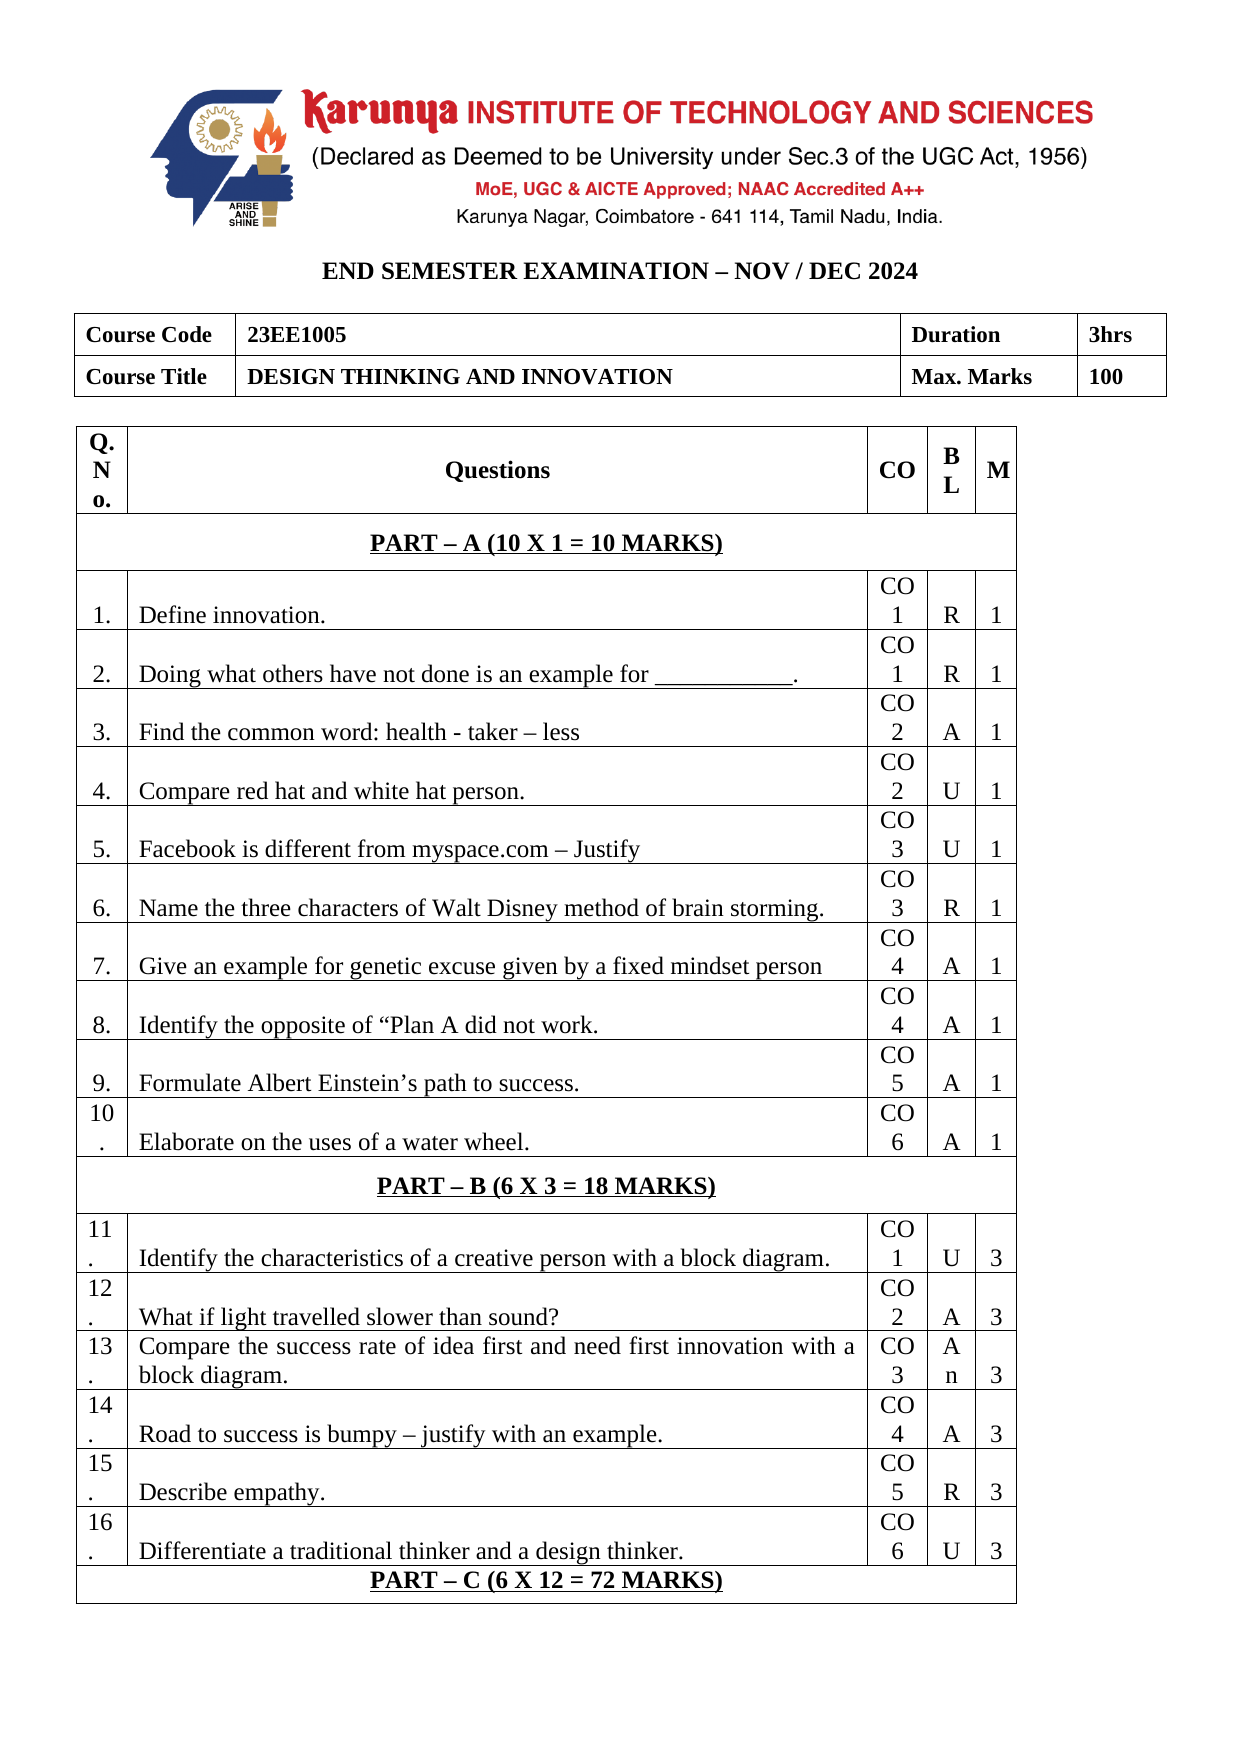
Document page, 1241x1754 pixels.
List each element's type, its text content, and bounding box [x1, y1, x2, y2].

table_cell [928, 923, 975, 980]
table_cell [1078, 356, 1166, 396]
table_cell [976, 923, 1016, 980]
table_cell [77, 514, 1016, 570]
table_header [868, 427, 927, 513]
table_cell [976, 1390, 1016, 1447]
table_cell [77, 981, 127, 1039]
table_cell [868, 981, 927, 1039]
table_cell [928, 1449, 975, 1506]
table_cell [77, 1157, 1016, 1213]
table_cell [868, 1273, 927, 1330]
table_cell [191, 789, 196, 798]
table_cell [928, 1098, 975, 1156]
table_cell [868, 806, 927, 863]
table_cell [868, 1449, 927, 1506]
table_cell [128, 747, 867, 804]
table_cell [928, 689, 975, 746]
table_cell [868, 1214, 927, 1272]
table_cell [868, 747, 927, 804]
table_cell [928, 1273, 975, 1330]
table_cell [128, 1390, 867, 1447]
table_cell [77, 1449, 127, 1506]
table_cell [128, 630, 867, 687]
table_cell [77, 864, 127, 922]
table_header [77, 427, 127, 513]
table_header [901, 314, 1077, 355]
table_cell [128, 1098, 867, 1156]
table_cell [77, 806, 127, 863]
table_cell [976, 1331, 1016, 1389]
text END SEMESTER EXAMINATION – NOV / DEC 2024 [150, 256, 1090, 284]
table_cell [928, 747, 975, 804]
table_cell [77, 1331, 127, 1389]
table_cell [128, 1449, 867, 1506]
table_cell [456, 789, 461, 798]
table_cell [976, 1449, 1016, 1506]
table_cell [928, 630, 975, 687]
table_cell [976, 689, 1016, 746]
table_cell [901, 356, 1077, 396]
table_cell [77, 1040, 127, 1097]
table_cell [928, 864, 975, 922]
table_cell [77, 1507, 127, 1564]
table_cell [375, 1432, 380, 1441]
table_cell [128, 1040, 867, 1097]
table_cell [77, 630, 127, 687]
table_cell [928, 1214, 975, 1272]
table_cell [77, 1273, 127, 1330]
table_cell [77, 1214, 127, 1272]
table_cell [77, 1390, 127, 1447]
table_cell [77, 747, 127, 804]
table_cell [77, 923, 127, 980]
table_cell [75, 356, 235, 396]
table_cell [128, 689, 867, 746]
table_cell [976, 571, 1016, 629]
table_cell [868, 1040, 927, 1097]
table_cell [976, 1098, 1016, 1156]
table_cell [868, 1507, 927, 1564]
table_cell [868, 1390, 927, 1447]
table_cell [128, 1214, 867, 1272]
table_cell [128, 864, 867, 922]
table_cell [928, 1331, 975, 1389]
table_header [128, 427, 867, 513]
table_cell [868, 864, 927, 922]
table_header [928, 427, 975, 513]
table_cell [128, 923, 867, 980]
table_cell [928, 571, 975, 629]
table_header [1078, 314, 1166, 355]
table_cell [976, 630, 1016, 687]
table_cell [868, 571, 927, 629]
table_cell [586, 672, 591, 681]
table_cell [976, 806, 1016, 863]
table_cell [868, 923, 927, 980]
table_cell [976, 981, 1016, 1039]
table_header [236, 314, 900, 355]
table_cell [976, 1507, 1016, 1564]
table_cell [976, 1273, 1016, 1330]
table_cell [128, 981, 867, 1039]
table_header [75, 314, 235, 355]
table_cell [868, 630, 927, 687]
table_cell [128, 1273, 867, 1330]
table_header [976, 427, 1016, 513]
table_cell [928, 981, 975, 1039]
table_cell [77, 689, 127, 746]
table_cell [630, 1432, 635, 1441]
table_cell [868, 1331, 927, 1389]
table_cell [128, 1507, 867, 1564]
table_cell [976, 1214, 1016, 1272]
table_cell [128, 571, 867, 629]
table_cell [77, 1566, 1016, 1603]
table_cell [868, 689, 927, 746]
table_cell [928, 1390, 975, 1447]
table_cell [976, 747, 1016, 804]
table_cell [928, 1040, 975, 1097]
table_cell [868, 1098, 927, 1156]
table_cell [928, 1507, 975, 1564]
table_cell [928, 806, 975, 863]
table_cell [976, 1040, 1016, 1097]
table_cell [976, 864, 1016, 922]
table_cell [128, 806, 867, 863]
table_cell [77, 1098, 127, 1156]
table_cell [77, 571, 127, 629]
picture [150, 89, 1093, 227]
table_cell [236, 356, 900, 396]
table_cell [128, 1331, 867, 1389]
